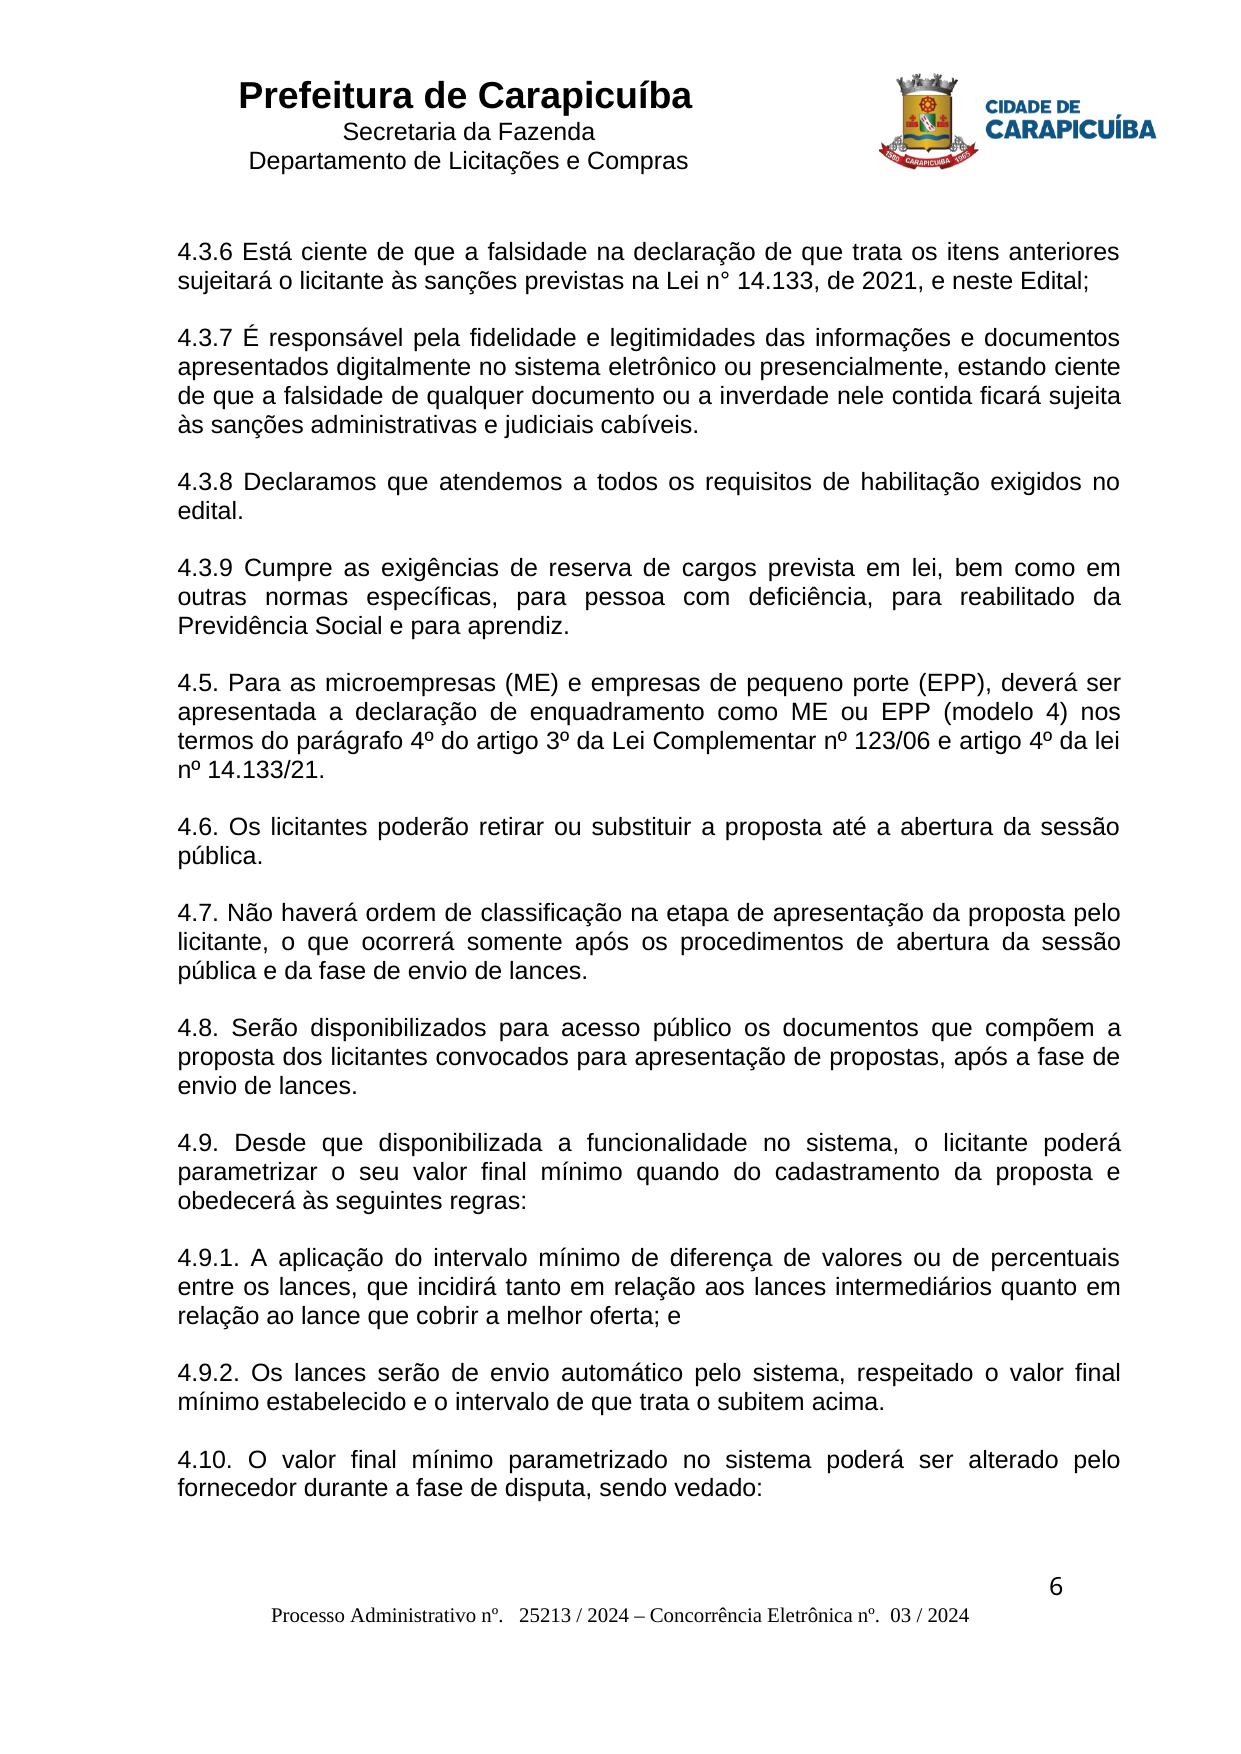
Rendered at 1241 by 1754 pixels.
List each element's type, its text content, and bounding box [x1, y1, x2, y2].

text 4.9. Desde que disponibilizada a funcionalidade no sistema, o licitante poderá parametrizar o seu valor final mínimo quando do cadastramento da proposta e obedecerá às seguintes regras: [177, 1128, 1122, 1215]
text 4.3.6 Está ciente de que a falsidade na declaração de que trata os itens anteriores sujeitará o licitante às sanções previstas na Lei n° 14.133, de 2021, e neste Edital; [177, 237, 1122, 295]
text 4.6. Os licitantes poderão retirar ou substituir a proposta até a abertura da sessão pública. [177, 812, 1122, 870]
text 4.7. Não haverá ordem de classificação na etapa de apresentação da proposta pelo licitante, o que ocorrerá somente após os procedimentos de abertura da sessão pública e da fase de envio de lances. [177, 898, 1122, 985]
text 4.5. Para as microempresas (ME) e empresas de pequeno porte (EPP), deverá ser apresentada a declaração de enquadramento como ME ou EPP (modelo 4) nos termos do parágrafo 4º do artigo 3º da Lei Complementar nº 123/06 e artigo 4º da lei nº 14.133/21. [177, 668, 1122, 783]
text 4.3.7 É responsável pela fidelidade e legitimidades das informações e documentos apresentados digitalmente no sistema eletrônico ou presencialmente, estando ciente de que a falsidade de qualquer documento ou a inverdade nele contida ficará sujeita às sanções administrativas e judiciais cabíveis. [177, 323, 1122, 438]
text 4.8. Serão disponibilizados para acesso público os documentos que compõem a proposta dos licitantes convocados para apresentação de propostas, após a fase de envio de lances. [177, 1013, 1122, 1100]
text 4.9.1. A aplicação do intervalo mínimo de diferença de valores ou de percentuais entre os lances, que incidirá tanto em relação aos lances intermediários quanto em relação ao lance que cobrir a melhor oferta; e [177, 1243, 1122, 1330]
text 4.3.9 Cumpre as exigências de reserva de cargos prevista em lei, bem como em outras normas específicas, para pessoa com deficiência, para reabilitado da Previdência Social e para aprendiz. [177, 553, 1122, 640]
text 4.3.8 Declaramos que atendemos a todos os requisitos de habilitação exigidos no edital. [177, 467, 1122, 525]
picture [877, 65, 1159, 172]
text 4.10. O valor final mínimo parametrizado no sistema poderá ser alterado pelo fornecedor durante a fase de disputa, sendo vedado: [177, 1445, 1122, 1502]
text 4.9.2. Os lances serão de envio automático pelo sistema, respeitado o valor final mínimo estabelecido e o intervalo de que trata o subitem acima. [177, 1358, 1122, 1416]
